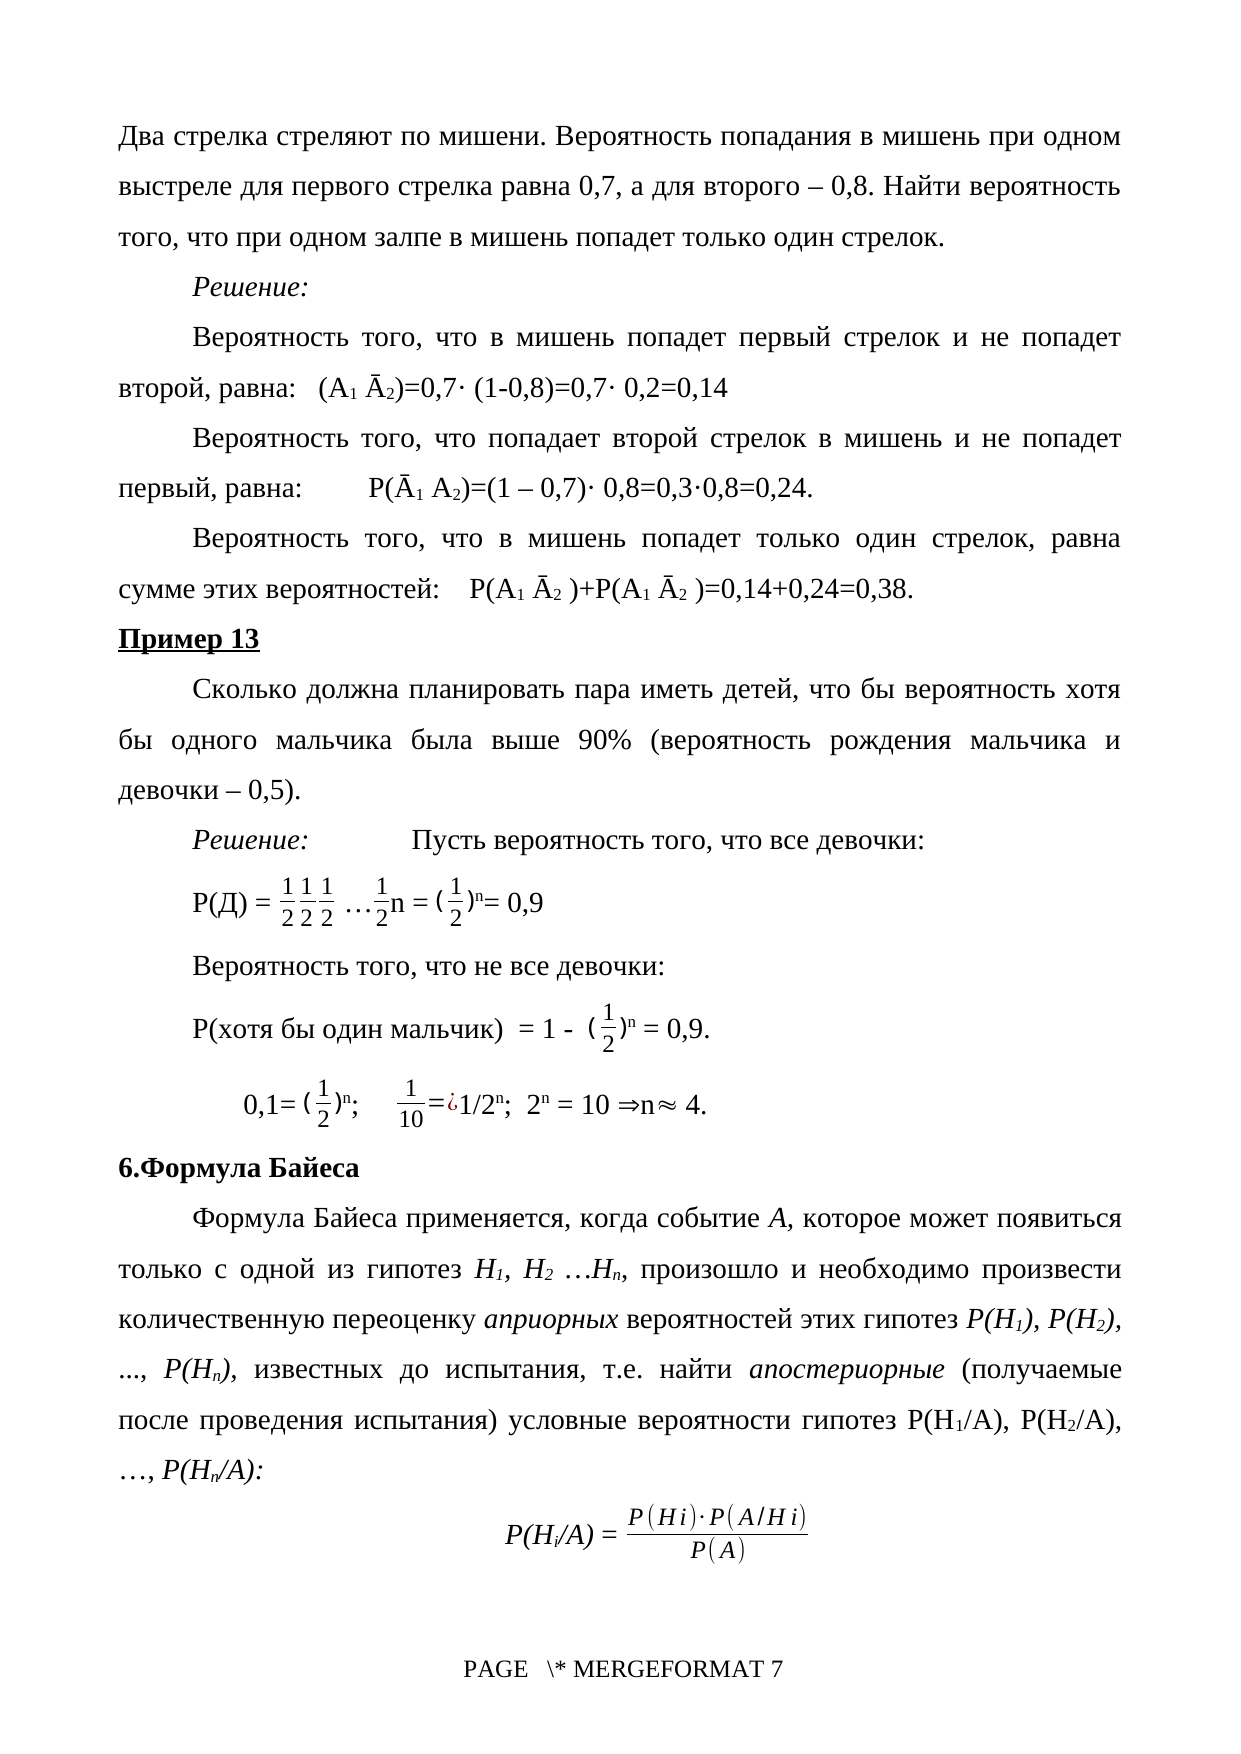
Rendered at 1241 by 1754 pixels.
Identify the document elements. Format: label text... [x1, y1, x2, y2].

text Вероятность того, что попадает второй стрелок в мишень и не попадет первый, равна: Р(Ā1 А2)=(1 – 0,7)· 0,8=0,3·0,8=0,24. [118, 420, 1122, 504]
text Два стрелка стреляют по мишени. Вероятность попадания в мишень при одном выстреле для первого стрелка равна 0,7, а для второго – 0,8. Найти вероятность того, что при одном залпе в мишень попадет только один стрелок. [118, 118, 1122, 252]
text Сколько должна планировать пара иметь детей, что бы вероятность хотя бы одного мальчика была выше 90% (вероятность рождения мальчика и девочки – 0,5). [118, 672, 1122, 806]
text Вероятность того, что в мишень попадет первый стрелок и не попадет второй, равна: (А1 Ā2)=0,7· (1-0,8)=0,7· 0,2=0,14 [118, 319, 1122, 403]
text Пример 13 [118, 621, 1122, 655]
text Р(Нi/А) = [118, 1502, 1122, 1566]
text Вероятность того, что в мишень попадет только один стрелок, равна сумме этих вероятностей: Р(А1 Ā2 )+Р(А1 Ā2 )=0,14+0,24=0,38. [118, 521, 1122, 604]
text Решение: [118, 269, 1122, 303]
text Решение: Пусть вероятность того, что все девочки: [118, 822, 1122, 856]
text Р(хотя бы один мальчик) = 1 - n = 0,9. [118, 999, 1122, 1058]
text 6.Формула Байеса [118, 1150, 1122, 1184]
text 0,1= n; 1/2n; 2n = 10 n 4. [118, 1074, 1122, 1133]
text Вероятность того, что не все девочки: [118, 948, 1122, 982]
text Р(Д) = …n = n= 0,9 [118, 873, 1122, 932]
text Формула Байеса применяется, когда событие А, которое может появиться только с одной из гипотез Н1, Н2 …Нп, произошло и необходимо произвести количественную переоценку априорных вероятностей этих гипотез Р(Н1), Р(Н2), ..., Р(Нп), известных до испытания, т.е. найти апостериорные (получаемые после проведения испытания) условные вероятности гипотез Р(Н1/А), Р(Н2/А), …, Р(Нп/А): [118, 1201, 1122, 1486]
